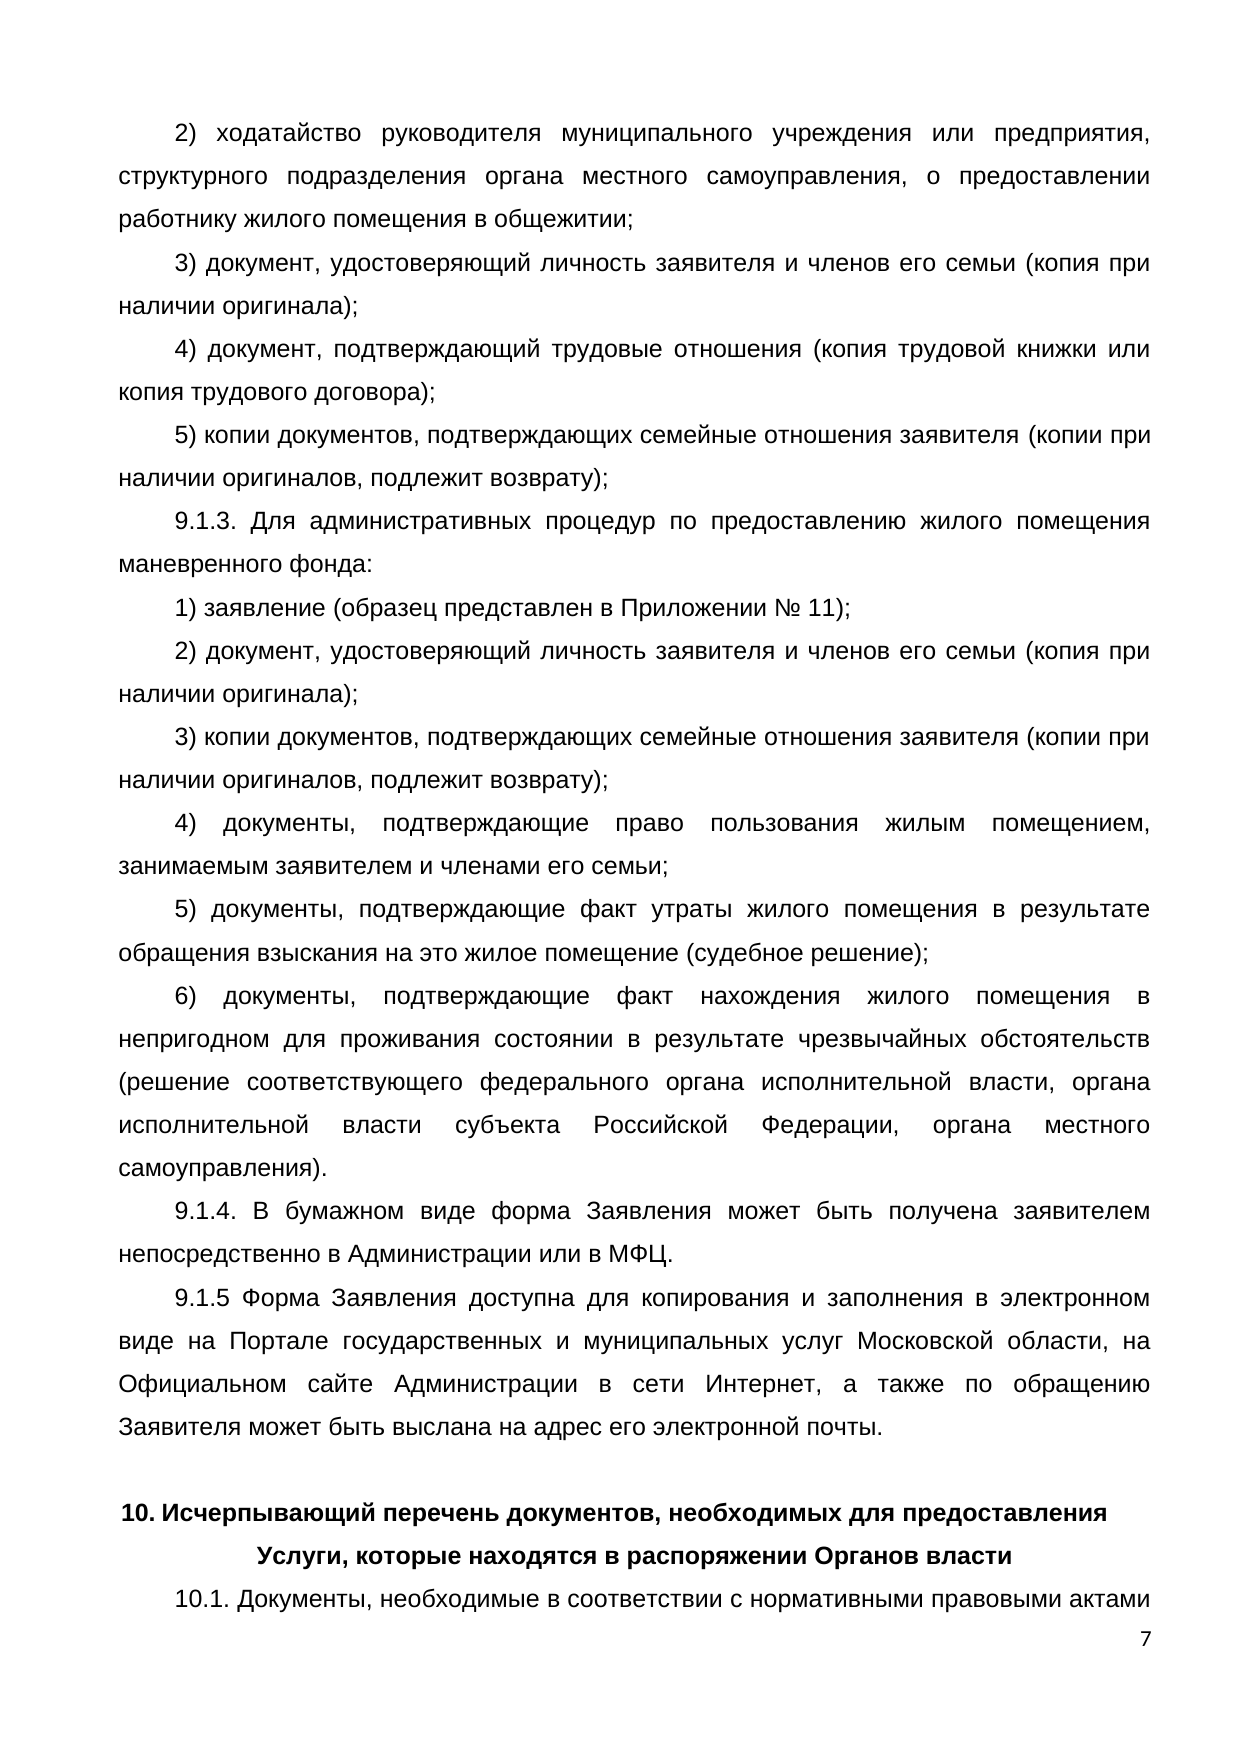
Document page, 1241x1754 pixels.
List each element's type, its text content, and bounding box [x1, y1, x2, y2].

text 5) копии документов, подтверждающих семейные отношения заявителя (копии при наличии оригиналов, подлежит возврату); [118, 420, 1152, 492]
text 1) заявление (образец представлен в Приложении № 11); [118, 592, 1152, 621]
text 3) документ, удостоверяющий личность заявителя и членов его семьи (копия при наличии оригинала); [118, 247, 1152, 319]
text 3) копии документов, подтверждающих семейные отношения заявителя (копии при наличии оригиналов, подлежит возврату); [118, 722, 1152, 794]
text 4) документы, подтверждающие право пользования жилым помещением, занимаемым заявителем и членами его семьи; [118, 808, 1152, 880]
text 9.1.4. В бумажном виде форма Заявления может быть получена заявителем непосредственно в Администрации или в МФЦ. [118, 1196, 1152, 1268]
text 9.1.3. Для административных процедур по предоставлению жилого помещения маневренного фонда: [118, 506, 1152, 578]
text 5) документы, подтверждающие факт утраты жилого помещения в результате обращения взыскания на это жилое помещение (судебное решение); [118, 894, 1152, 966]
list Исчерпывающий перечень документов, необходимых для предоставления Услуги, которые находятся в распоряжении Органов власти [77, 1498, 1152, 1570]
text 2) ходатайство руководителя муниципального учреждения или предприятия, структурного подразделения органа местного самоуправления, о предоставлении работнику жилого помещения в общежитии; [118, 118, 1152, 233]
text 9.1.5 Форма Заявления доступна для копирования и заполнения в электронном виде на Портале государственных и муниципальных услуг Московской области, на Официальном сайте Администрации в сети Интернет, а также по обращению Заявителя может быть выслана на адрес его электронной почты. [118, 1282, 1152, 1441]
text 4) документ, подтверждающий трудовые отношения (копия трудовой книжки или копия трудового договора); [118, 334, 1152, 406]
text 6) документы, подтверждающие факт нахождения жилого помещения в непригодном для проживания состоянии в результате чрезвычайных обстоятельств (решение соответствующего федерального органа исполнительной власти, органа исполнительной власти субъекта Российской Федерации, органа местного самоуправления). [118, 981, 1152, 1182]
text 2) документ, удостоверяющий личность заявителя и членов его семьи (копия при наличии оригинала); [118, 636, 1152, 707]
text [118, 1584, 1152, 1613]
